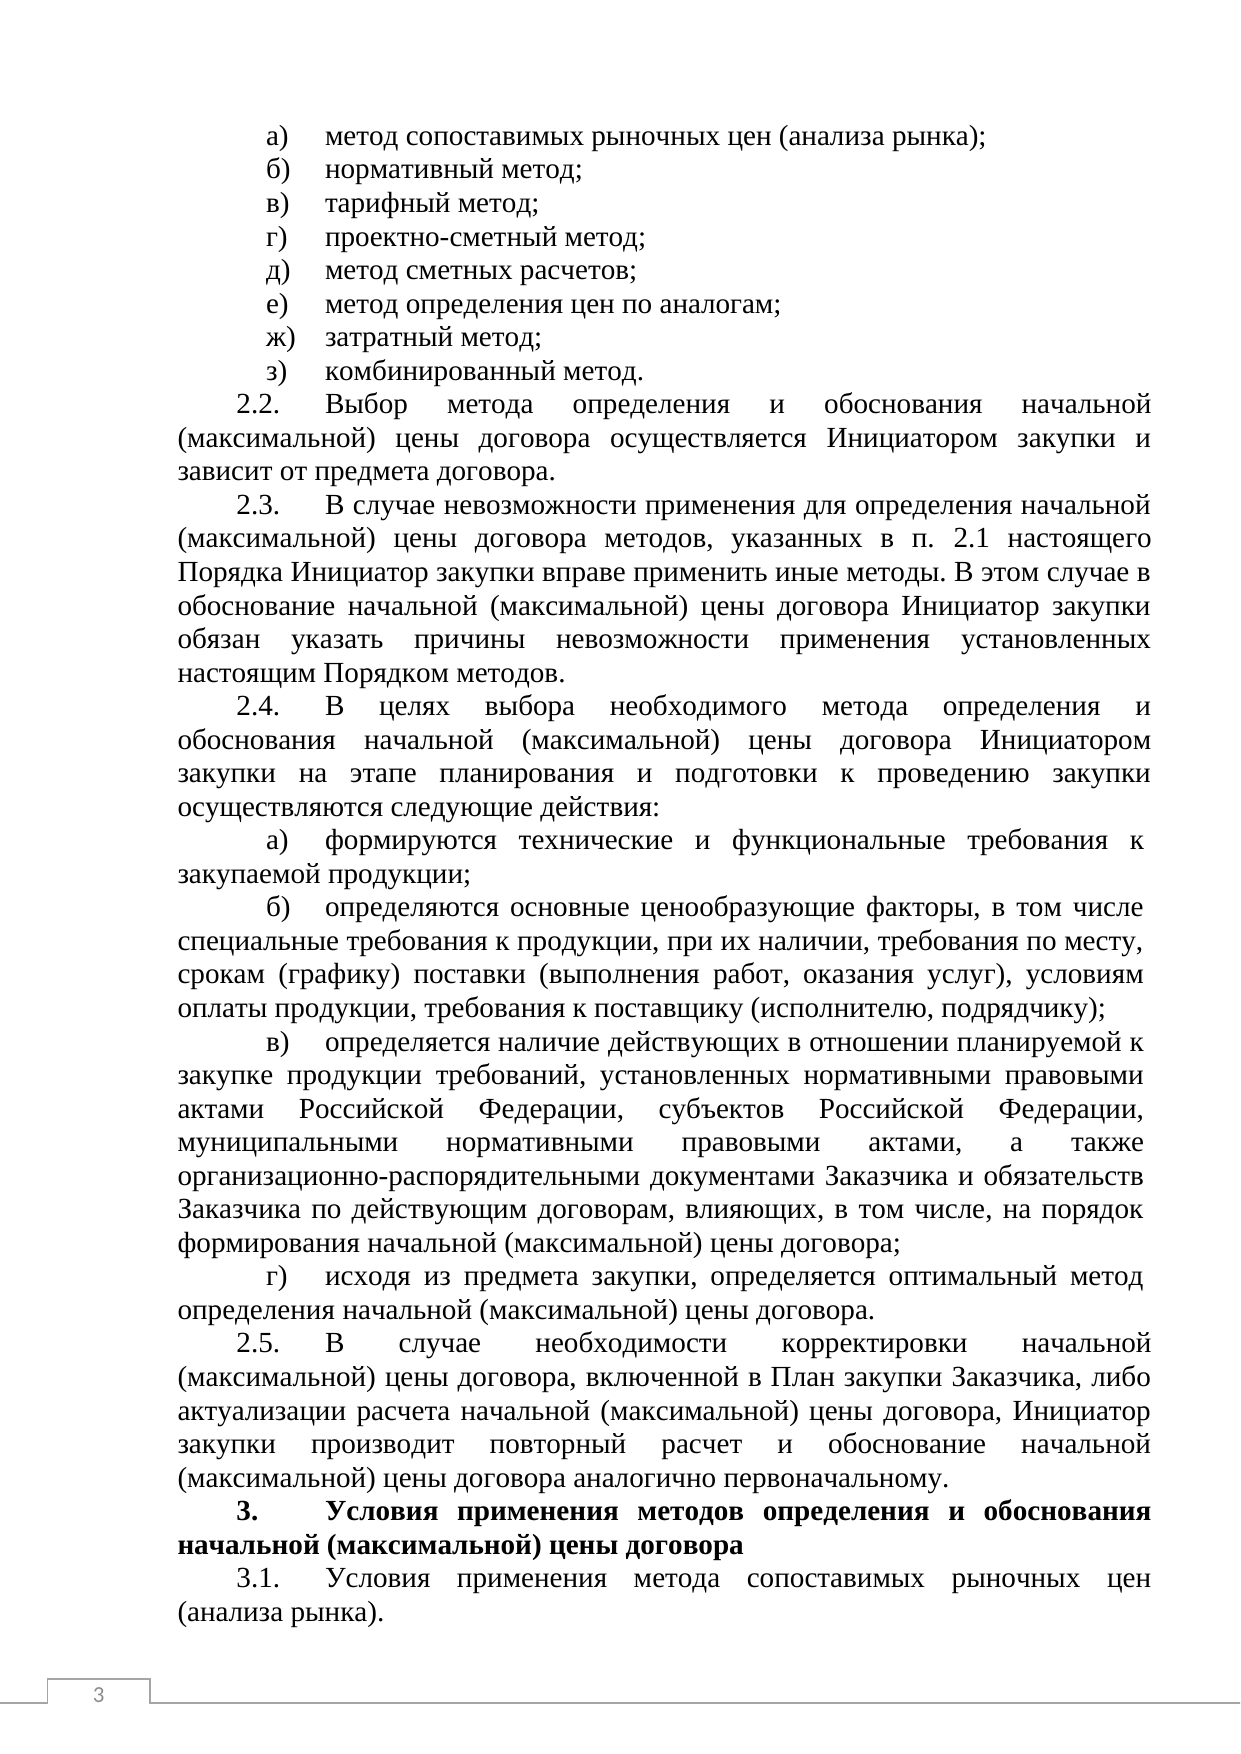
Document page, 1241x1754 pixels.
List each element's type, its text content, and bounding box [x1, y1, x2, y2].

list исходя из предмета закупки, определяется оптимальный метод определения начальной (максимальной) цены договора. [177, 1258, 1144, 1326]
list В случае необходимости корректировки начальной (максимальной) цены договора, включенной в План закупки Заказчика, либо актуализации расчета начальной (максимальной) цены договора, Инициатор закупки производит повторный расчет и обоснование начальной (максимальной) цены договора аналогично первоначальному. [177, 1326, 1152, 1493]
list Условия применения метода сопоставимых рыночных цен (анализа рынка). [177, 1560, 1152, 1627]
list метод сопоставимых рыночных цен (анализа рынка); [177, 118, 1152, 152]
list проектно-сметный метод; [177, 219, 1152, 252]
list метод определения цен по аналогам; [177, 286, 1152, 319]
list В целях выбора необходимого метода определения и обоснования начальной (максимальной) цены договора Инициатором закупки на этапе планирования и подготовки к проведению закупки осуществляются следующие действия: [177, 688, 1152, 822]
list В случае невозможности применения для определения начальной (максимальной) цены договора методов, указанных в п. 2.1 настоящего Порядка Инициатор закупки вправе применить иные методы. В этом случае в обоснование начальной (максимальной) цены договора Инициатор закупки обязан указать причины невозможности применения установленных настоящим Порядком методов. [177, 487, 1152, 688]
list метод сметных расчетов; [177, 252, 1152, 286]
list тарифный метод; [177, 185, 1152, 219]
list нормативный метод; [177, 152, 1152, 185]
list Выбор метода определения и обоснования начальной (максимальной) цены договора осуществляется Инициатором закупки и зависит от предмета договора. [177, 386, 1152, 487]
list определяется наличие действующих в отношении планируемой к закупке продукции требований, установленных нормативными правовыми актами Российской Федерации, субъектов Российской Федерации, муниципальными нормативными правовыми актами, а также организационно-распорядительными документами Заказчика и обязательств Заказчика по действующим договорам, влияющих, в том числе, на порядок формирования начальной (максимальной) цены договора; [177, 1024, 1144, 1258]
list определяются основные ценообразующие факторы, в том числе специальные требования к продукции, при их наличии, требования по месту, срокам (графику) поставки (выполнения работ, оказания услуг), условиям оплаты продукции, требования к поставщику (исполнителю, подрядчику); [177, 889, 1144, 1024]
list комбинированный метод. [177, 353, 1152, 386]
list формируются технические и функциональные требования к закупаемой продукции; [177, 822, 1144, 889]
list Условия применения методов определения и обоснования начальной (максимальной) цены договора [177, 1493, 1152, 1560]
list затратный метод; [177, 319, 1152, 353]
